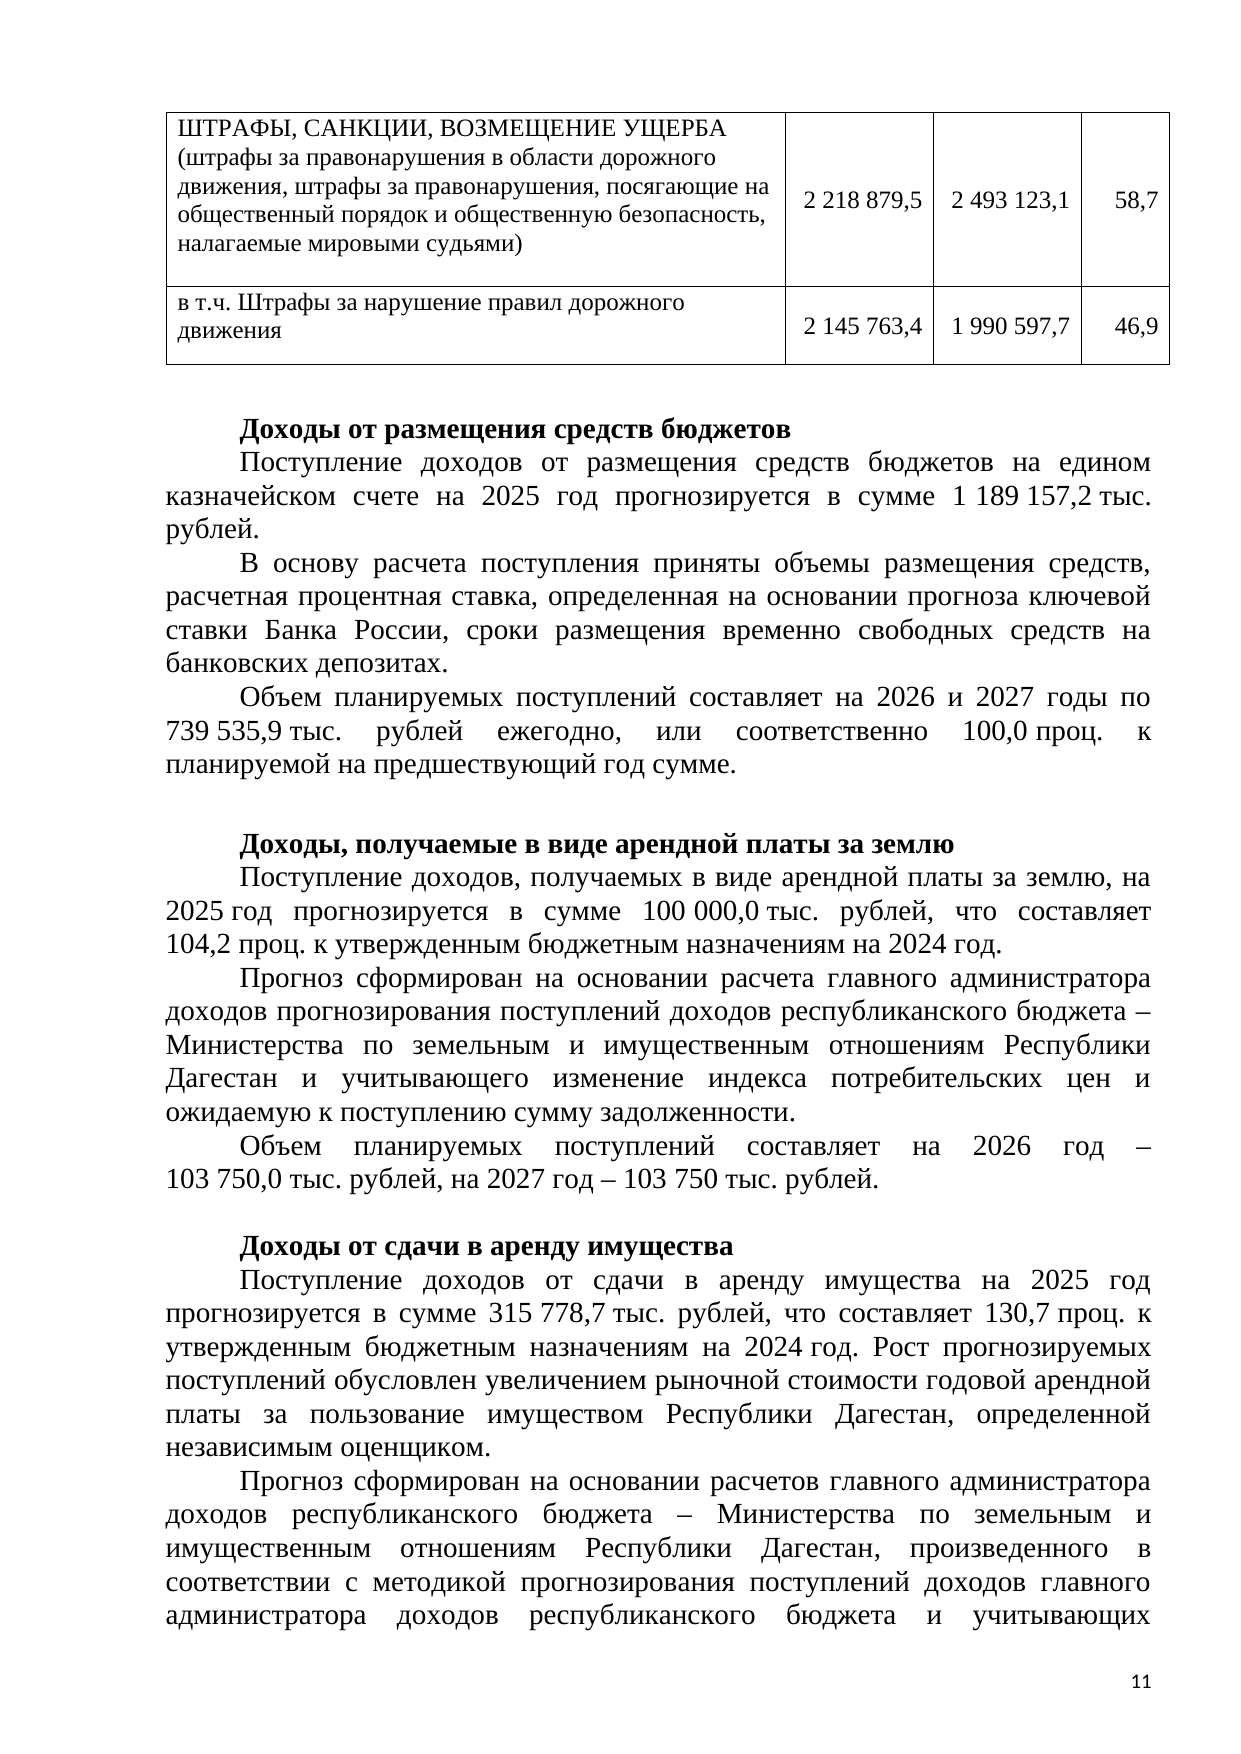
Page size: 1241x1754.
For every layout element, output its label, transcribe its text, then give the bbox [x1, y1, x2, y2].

text Поступление доходов, получаемых в виде арендной платы за землю, на 2025 год прогнозируется в сумме 100 000,0 тыс. рублей, что составляет 104,2 проц. к утвержденным бюджетным назначениям на 2024 год. [165, 859, 1152, 960]
text Поступление доходов от сдачи в аренду имущества на 2025 год прогнозируется в сумме 315 778,7 тыс. рублей, что составляет 130,7 проц. к утвержденным бюджетным назначениям на 2024 год. Рост прогнозируемых поступлений обусловлен увеличением рыночной стоимости годовой арендной платы за пользование имуществом Республики Дагестан, определенной независимым оценщиком. [165, 1262, 1152, 1463]
table_cell 1 990 597,7 [934, 287, 1081, 364]
text Доходы от сдачи в аренду имущества [165, 1228, 1152, 1262]
text В основу расчета поступления приняты объемы размещения средств, расчетная процентная ставка, определенная на основании прогноза ключевой ставки Банка России, сроки размещения временно свободных средств на банковских депозитах. [165, 545, 1152, 679]
table_cell 2 493 123,1 [934, 113, 1081, 286]
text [165, 1463, 1152, 1631]
text Объем планируемых поступлений составляет на 2026 и 2027 годы по 739 535,9 тыс. рублей ежегодно, или соответственно 100,0 проц. к планируемой на предшествующий год сумме. [165, 679, 1152, 780]
text Доходы от размещения средств бюджетов [165, 411, 1152, 444]
text Доходы, получаемые в виде арендной платы за землю [165, 826, 1152, 859]
table_cell 2 145 763,4 [786, 287, 933, 364]
text Поступление доходов от размещения средств бюджетов на едином казначейском счете на 2025 год прогнозируется в сумме 1 189 157,2 тыс. рублей. [165, 444, 1152, 545]
table_cell 46,9 [1082, 287, 1169, 364]
table_cell ШТРАФЫ, САНКЦИИ, ВОЗМЕЩЕНИЕ УЩЕРБА (штрафы за правонарушения в области дорожного движения, штрафы за правонарушения, посягающие на общественный порядок и общественную безопасность, налагаемые мировыми судьями) [167, 113, 785, 286]
text Объем планируемых поступлений составляет на 2026 год – 103 750,0 тыс. рублей, на 2027 год – 103 750 тыс. рублей. [165, 1128, 1152, 1195]
text Прогноз сформирован на основании расчета главного администратора доходов прогнозирования поступлений доходов республиканского бюджета – Министерства по земельным и имущественным отношениям Республики Дагестан и учитывающего изменение индекса потребительских цен и ожидаемую к поступлению сумму задолженности. [165, 960, 1152, 1128]
table_cell 58,7 [1082, 113, 1169, 286]
table_cell 2 218 879,5 [786, 113, 933, 286]
table_cell в т.ч. Штрафы за нарушение правил дорожного движения [167, 287, 785, 364]
